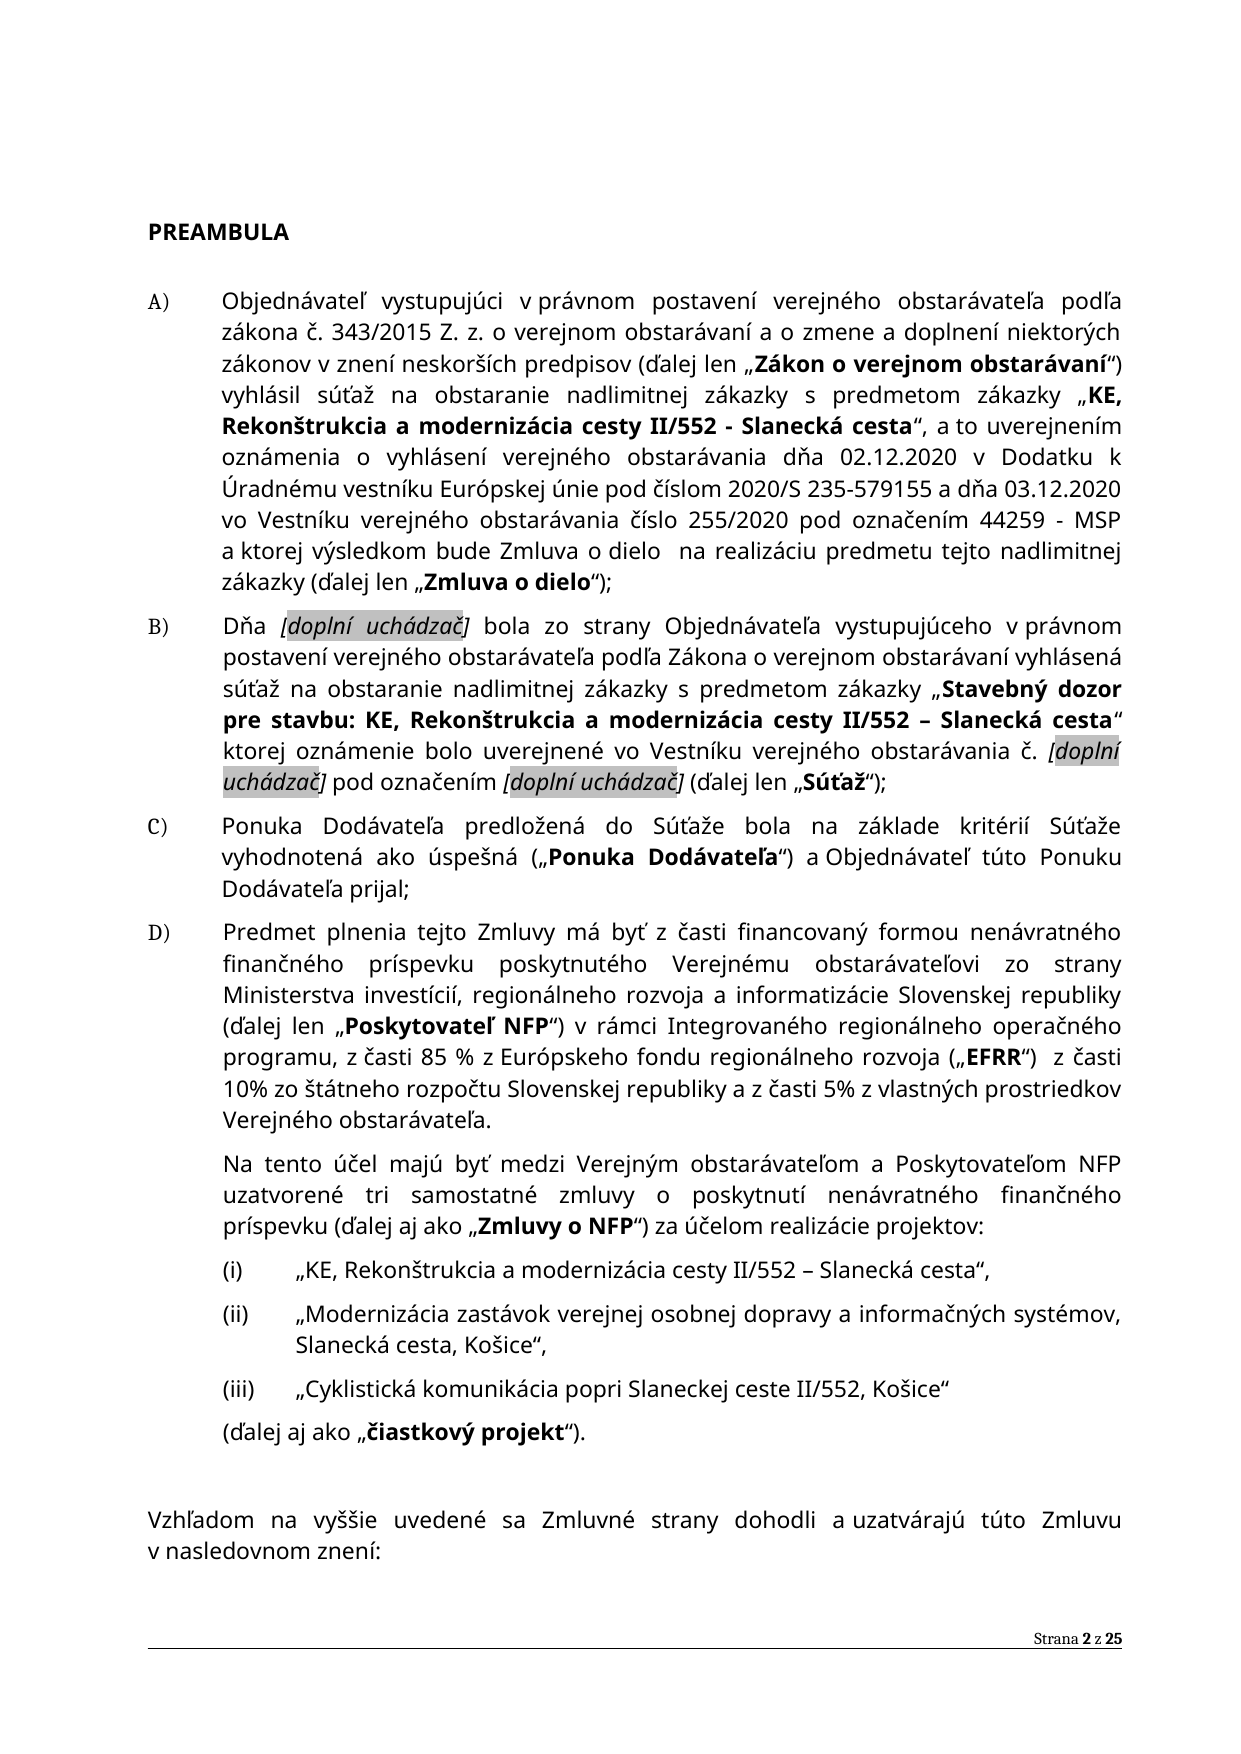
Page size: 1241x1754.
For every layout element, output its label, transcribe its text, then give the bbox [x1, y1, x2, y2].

text (iii) „Cyklistická komunikácia popri Slaneckej ceste II/552, Košice“ [223, 1373, 1122, 1404]
text (ďalej aj ako „čiastkový projekt“). [223, 1416, 1122, 1448]
text PREAMBULA [148, 216, 1122, 248]
text Vzhľadom na vyššie uvedené sa Zmluvné strany dohodli a uzatvárajú túto Zmluvu v nasledovnom znení: [148, 1504, 1122, 1566]
list Predmet plnenia tejto Zmluvy má byť z časti financovaný formou nenávratného finančného príspevku poskytnutého Verejnému obstarávateľovi zo strany Ministerstva investícií, regionálneho rozvoja a informatizácie Slovenskej republiky (ďalej len „Poskytovateľ NFP“) v rámci Integrovaného regionálneho operačného programu, z časti 85 % z Európskeho fondu regionálneho rozvoja („EFRR“) z časti 10% zo štátneho rozpočtu Slovenskej republiky a z časti 5% z vlastných prostriedkov Verejného obstarávateľa. [148, 916, 1122, 1135]
list Dňa [doplní uchádzač] bola zo strany Objednávateľa vystupujúceho v právnom postavení verejného obstarávateľa podľa Zákona o verejnom obstarávaní vyhlásená súťaž na obstaranie nadlimitnej zákazky s predmetom zákazky „Stavebný dozor pre stavbu: KE, Rekonštrukcia a modernizácia cesty II/552 – Slanecká cesta“ ktorej oznámenie bolo uverejnené vo Vestníku verejného obstarávania č. [doplní uchádzač] pod označením [doplní uchádzač] (ďalej len „Súťaž“); [148, 610, 1122, 798]
list Objednávateľ vystupujúci v právnom postavení verejného obstarávateľa podľa zákona č. 343/2015 Z. z. o verejnom obstarávaní a o zmene a doplnení niektorých zákonov v znení neskorších predpisov (ďalej len „Zákon o verejnom obstarávaní“) vyhlásil súťaž na obstaranie nadlimitnej zákazky s predmetom zákazky „KE, Rekonštrukcia a modernizácia cesty II/552 - Slanecká cesta“, a to uverejnením oznámenia o vyhlásení verejného obstarávania dňa 02.12.2020 v Dodatku k Úradnému vestníku Európskej únie pod číslom 2020/S 235-579155 a dňa 03.12.2020 vo Vestníku verejného obstarávania číslo 255/2020 pod označením 44259 - MSP a ktorej výsledkom bude Zmluva o dielo na realizáciu predmetu tejto nadlimitnej zákazky (ďalej len „Zmluva o dielo“); [148, 285, 1122, 598]
text Na tento účel majú byť medzi Verejným obstarávateľom a Poskytovateľom NFP uzatvorené tri samostatné zmluvy o poskytnutí nenávratného finančného príspevku (ďalej aj ako „Zmluvy o NFP“) za účelom realizácie projektov: [223, 1148, 1122, 1241]
list Ponuka Dodávateľa predložená do Súťaže bola na základe kritérií Súťaže vyhodnotená ako úspešná („Ponuka Dodávateľa“) a Objednávateľ túto Ponuku Dodávateľa prijal; [148, 810, 1122, 904]
text (i) „KE, Rekonštrukcia a modernizácia cesty II/552 – Slanecká cesta“, [223, 1254, 1122, 1285]
text (ii) „Modernizácia zastávok verejnej osobnej dopravy a informačných systémov, Slanecká cesta, Košice“, [223, 1298, 1122, 1360]
